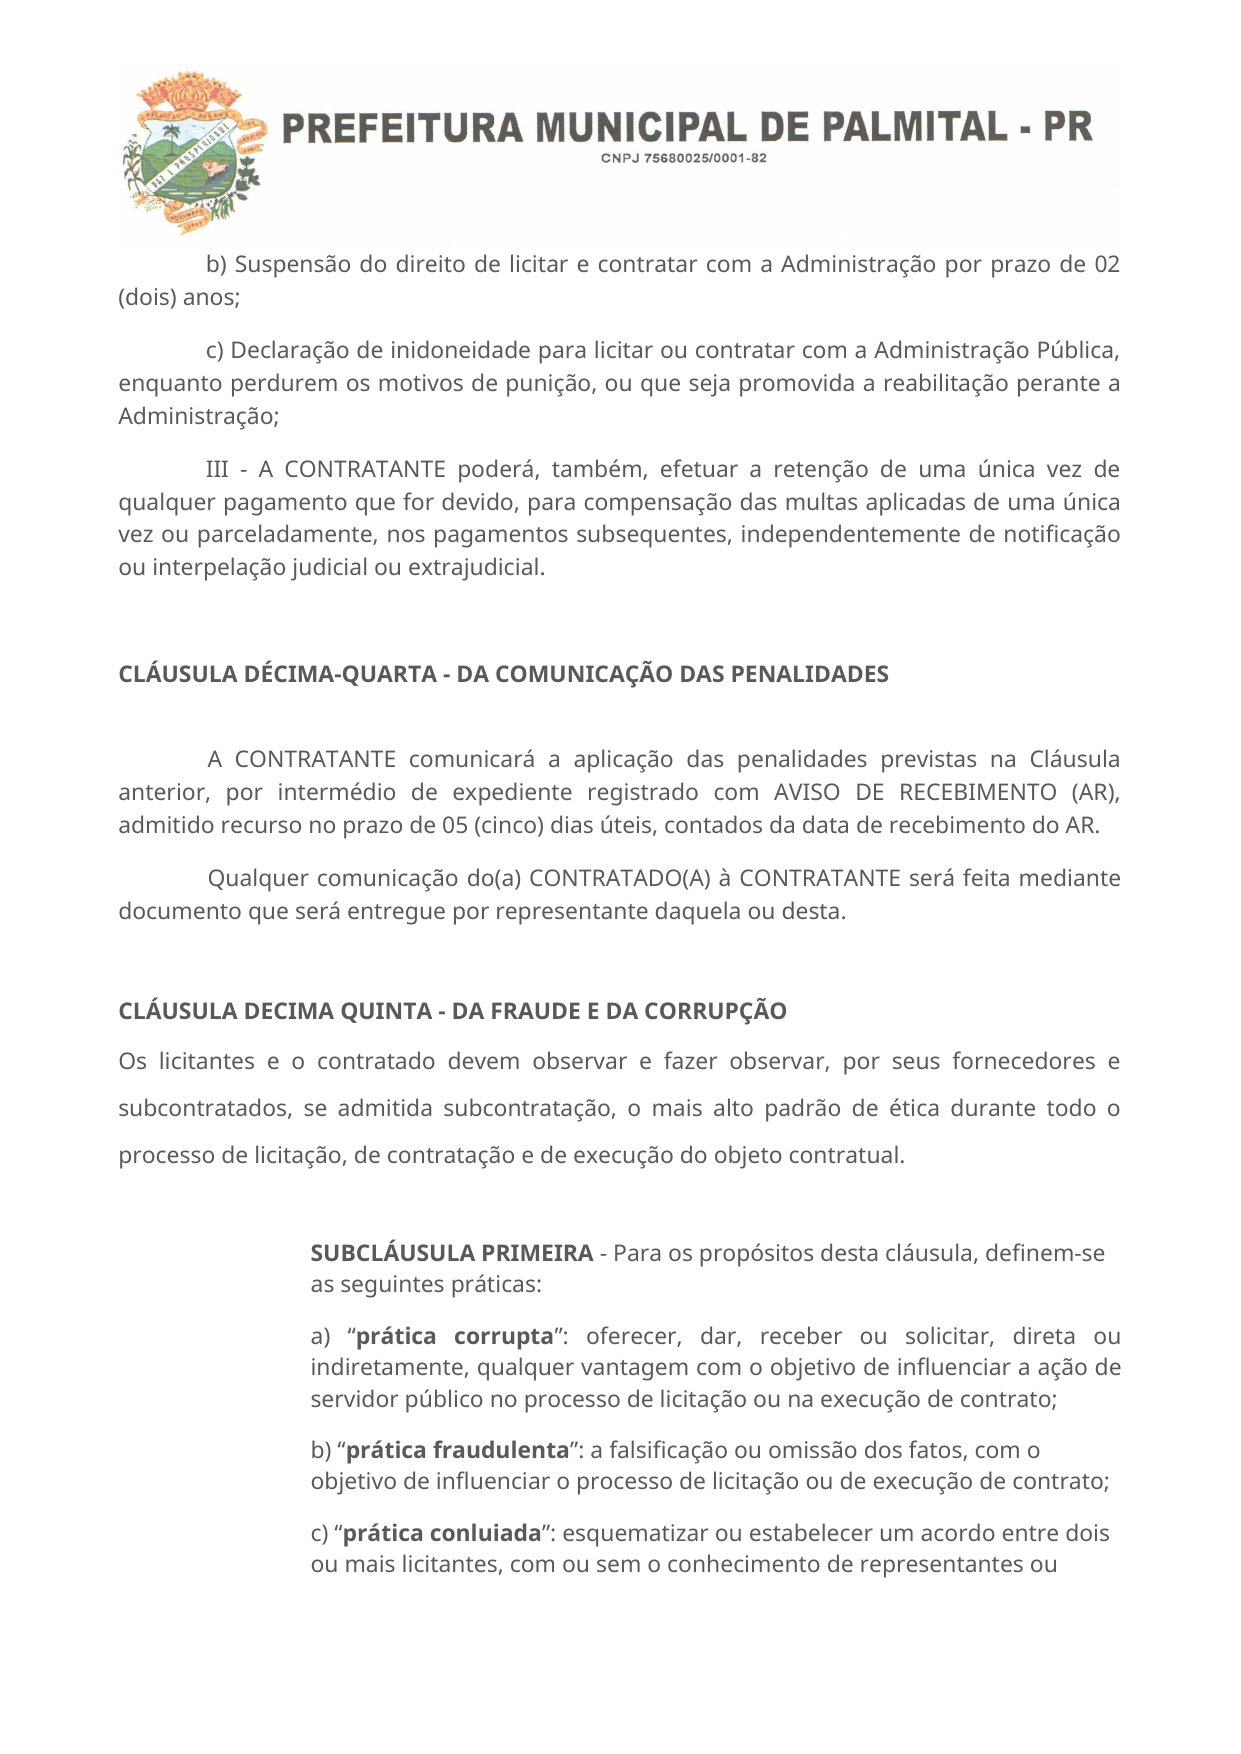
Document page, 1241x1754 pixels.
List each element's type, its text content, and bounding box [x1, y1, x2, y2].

picture [118, 59, 1125, 247]
text SUBCLÁUSULA PRIMEIRA - Para os propósitos desta cláusula, definem-se as seguintes práticas: [310, 1206, 1122, 1300]
text CLÁUSULA DÉCIMA-QUARTA - DA COMUNICAÇÃO DAS PENALIDADES [118, 656, 1122, 689]
text A CONTRATANTE comunicará a aplicação das penalidades previstas na Cláusula anterior, por intermédio de expediente registrado com AVISO DE RECEBIMENTO (AR), admitido recurso no prazo de 05 (cinco) dias úteis, contados da data de recebimento do AR. [118, 742, 1122, 840]
text b) Suspensão do direito de licitar e contratar com a Administração por prazo de 02 (dois) anos; [118, 247, 1122, 312]
text c) Declaração de inidoneidade para licitar ou contratar com a Administração Pública, enquanto perdurem os motivos de punição, ou que seja promovida a reabilitação perante a Administração; [118, 332, 1122, 431]
text a) “prática corrupta”: oferecer, dar, receber ou solicitar, direta ou indiretamente, qualquer vantagem com o objetivo de influenciar a ação de servidor público no processo de licitação ou na execução de contrato; [310, 1320, 1122, 1414]
text CLÁUSULA DECIMA QUINTA - DA FRAUDE E DA CORRUPÇÃO [118, 995, 1122, 1026]
text III - A CONTRATANTE poderá, também, efetuar a retenção de uma única vez de qualquer pagamento que for devido, para compensação das multas aplicadas de uma única vez ou parceladamente, nos pagamentos subsequentes, independentemente de notificação ou interpelação judicial ou extrajudicial. [118, 451, 1122, 582]
text Qualquer comunicação do(a) CONTRATADO(A) à CONTRATANTE será feita mediante documento que será entregue por representante daquela ou desta. [118, 861, 1122, 926]
text b) “prática fraudulenta”: a falsificação ou omissão dos fatos, com o objetivo de influenciar o processo de licitação ou de execução de contrato; [310, 1434, 1122, 1497]
text Os licitantes e o contratado devem observar e fazer observar, por seus fornecedores e subcontratados, se admitida subcontratação, o mais alto padrão de ética durante todo o processo de licitação, de contratação e de execução do objeto contratual. [118, 1045, 1122, 1170]
